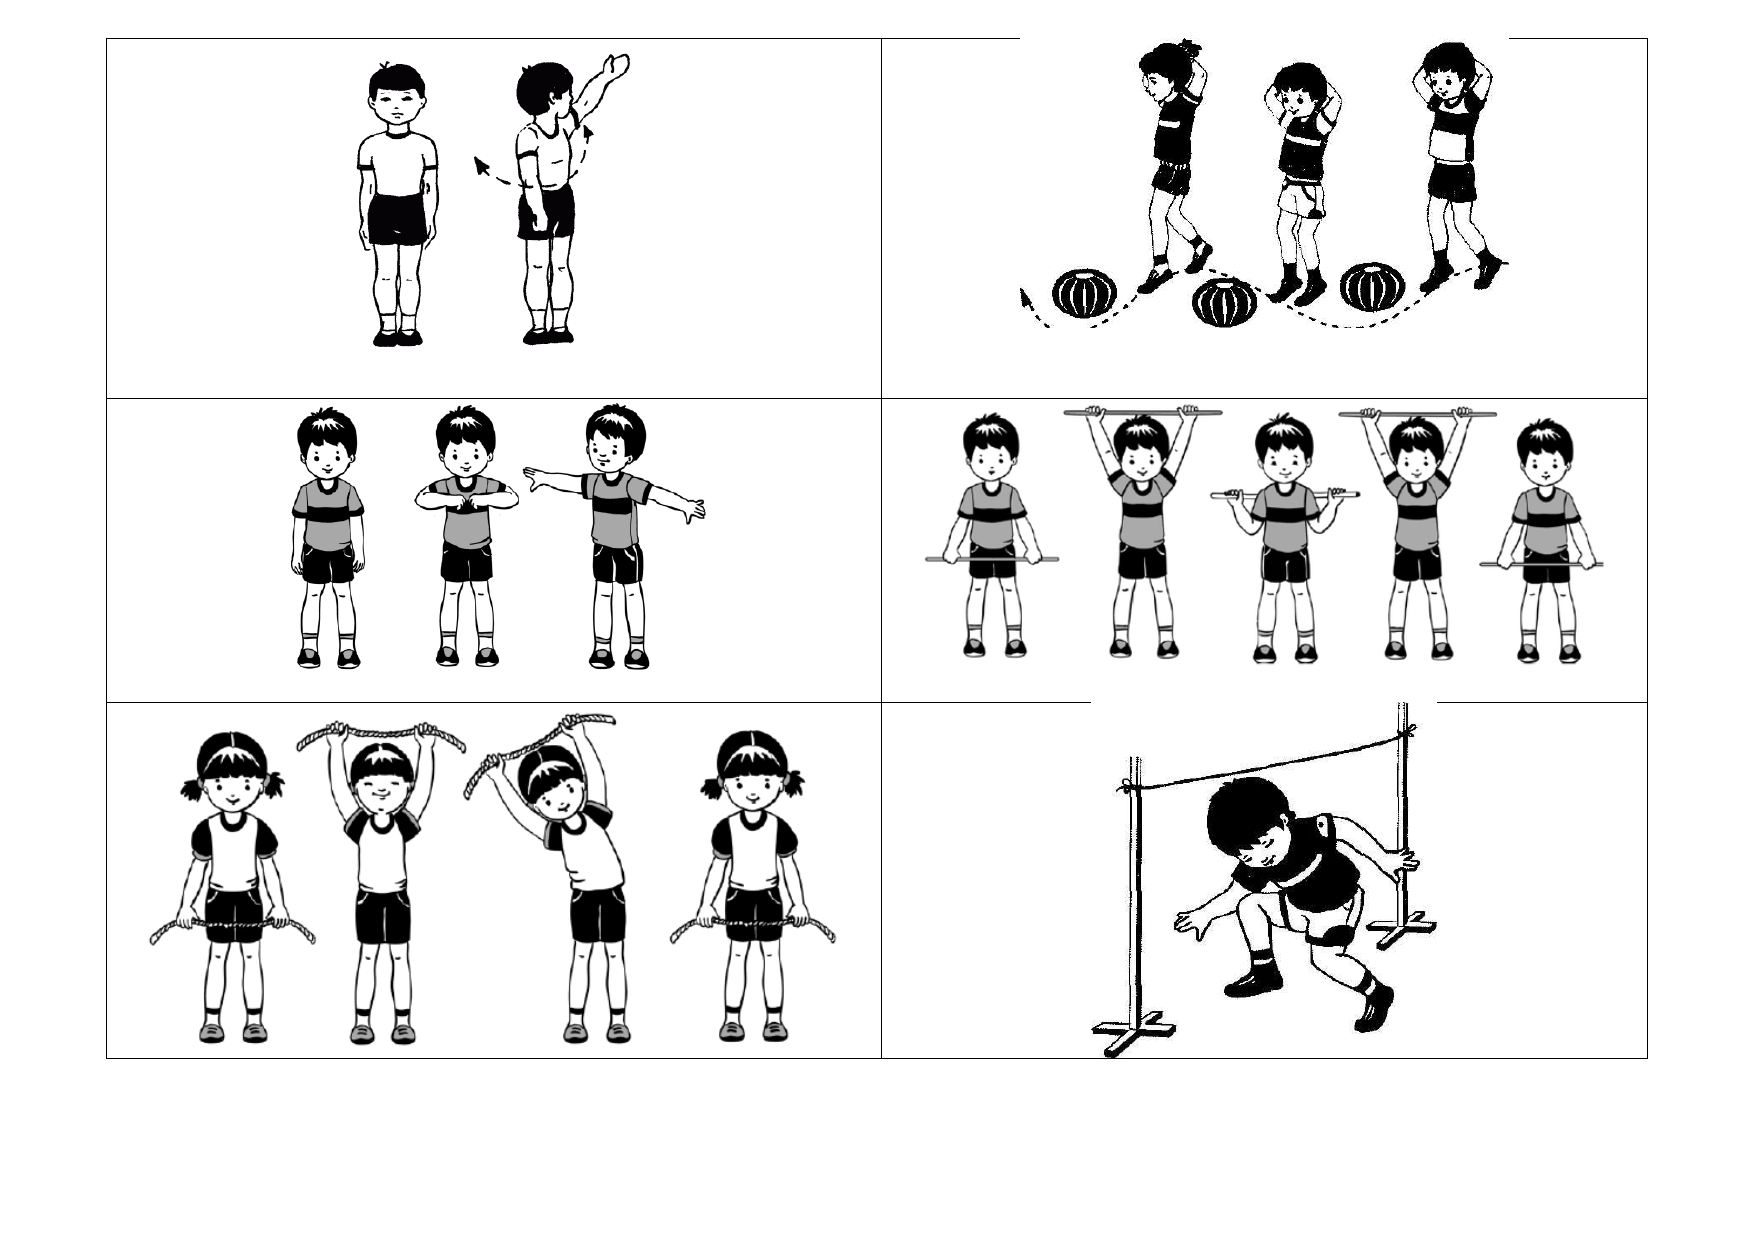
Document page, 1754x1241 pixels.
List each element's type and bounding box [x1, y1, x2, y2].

picture [921, 398, 1608, 671]
table_cell [107, 703, 881, 1058]
table_header [107, 39, 881, 398]
picture [276, 398, 712, 676]
table_cell [107, 399, 881, 702]
table_cell [1437, 703, 1647, 1058]
picture [1020, 38, 1509, 328]
table_cell [882, 399, 1647, 702]
table_header [882, 39, 1647, 398]
picture [329, 38, 660, 372]
picture [142, 702, 846, 1056]
picture [1091, 702, 1437, 1058]
table_cell [882, 703, 1091, 1058]
